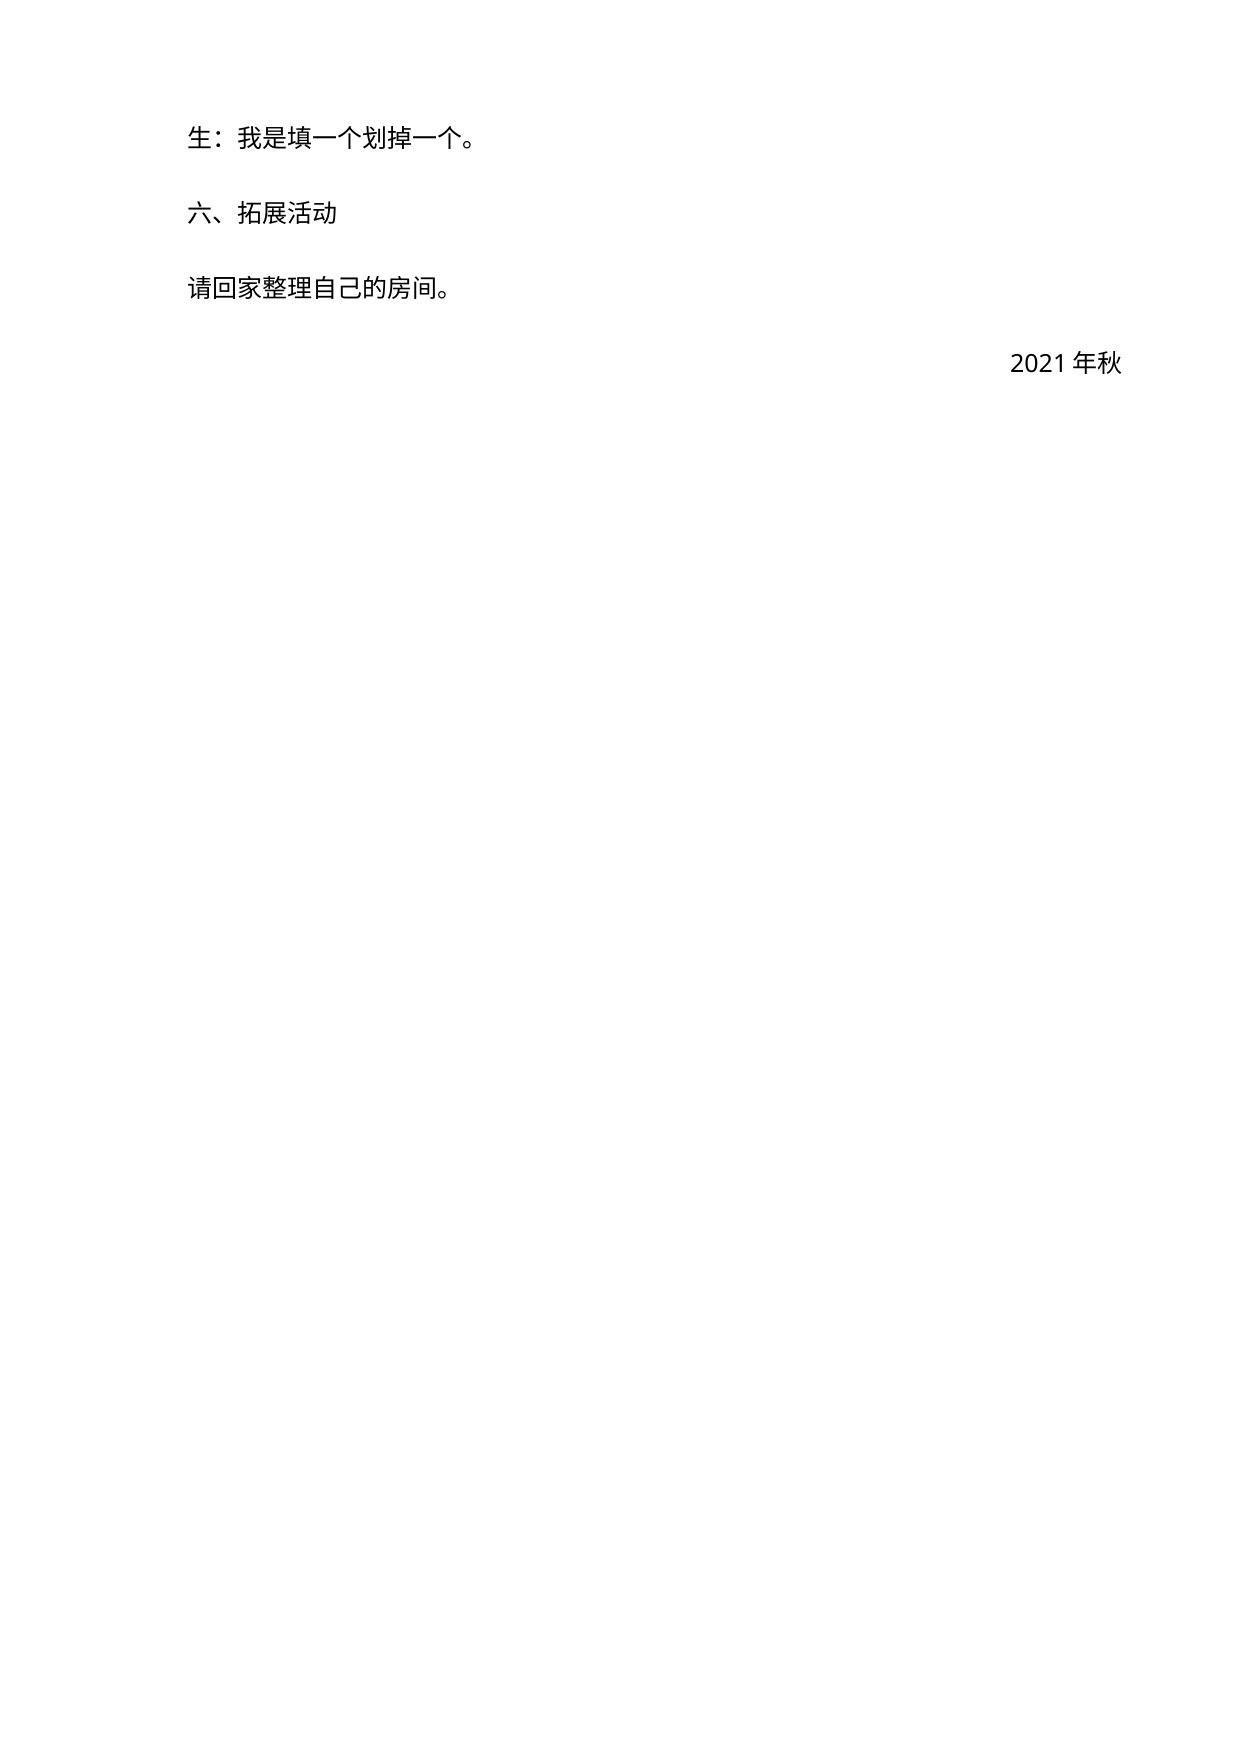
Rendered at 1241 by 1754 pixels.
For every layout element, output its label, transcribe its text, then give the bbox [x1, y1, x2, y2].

text 请回家整理自己的房间。 [187, 268, 1122, 305]
text 2021年秋 [187, 344, 1122, 380]
text 六、拓展活动 [187, 193, 1122, 229]
text 生：我是填一个划掉一个。 [187, 118, 1122, 154]
